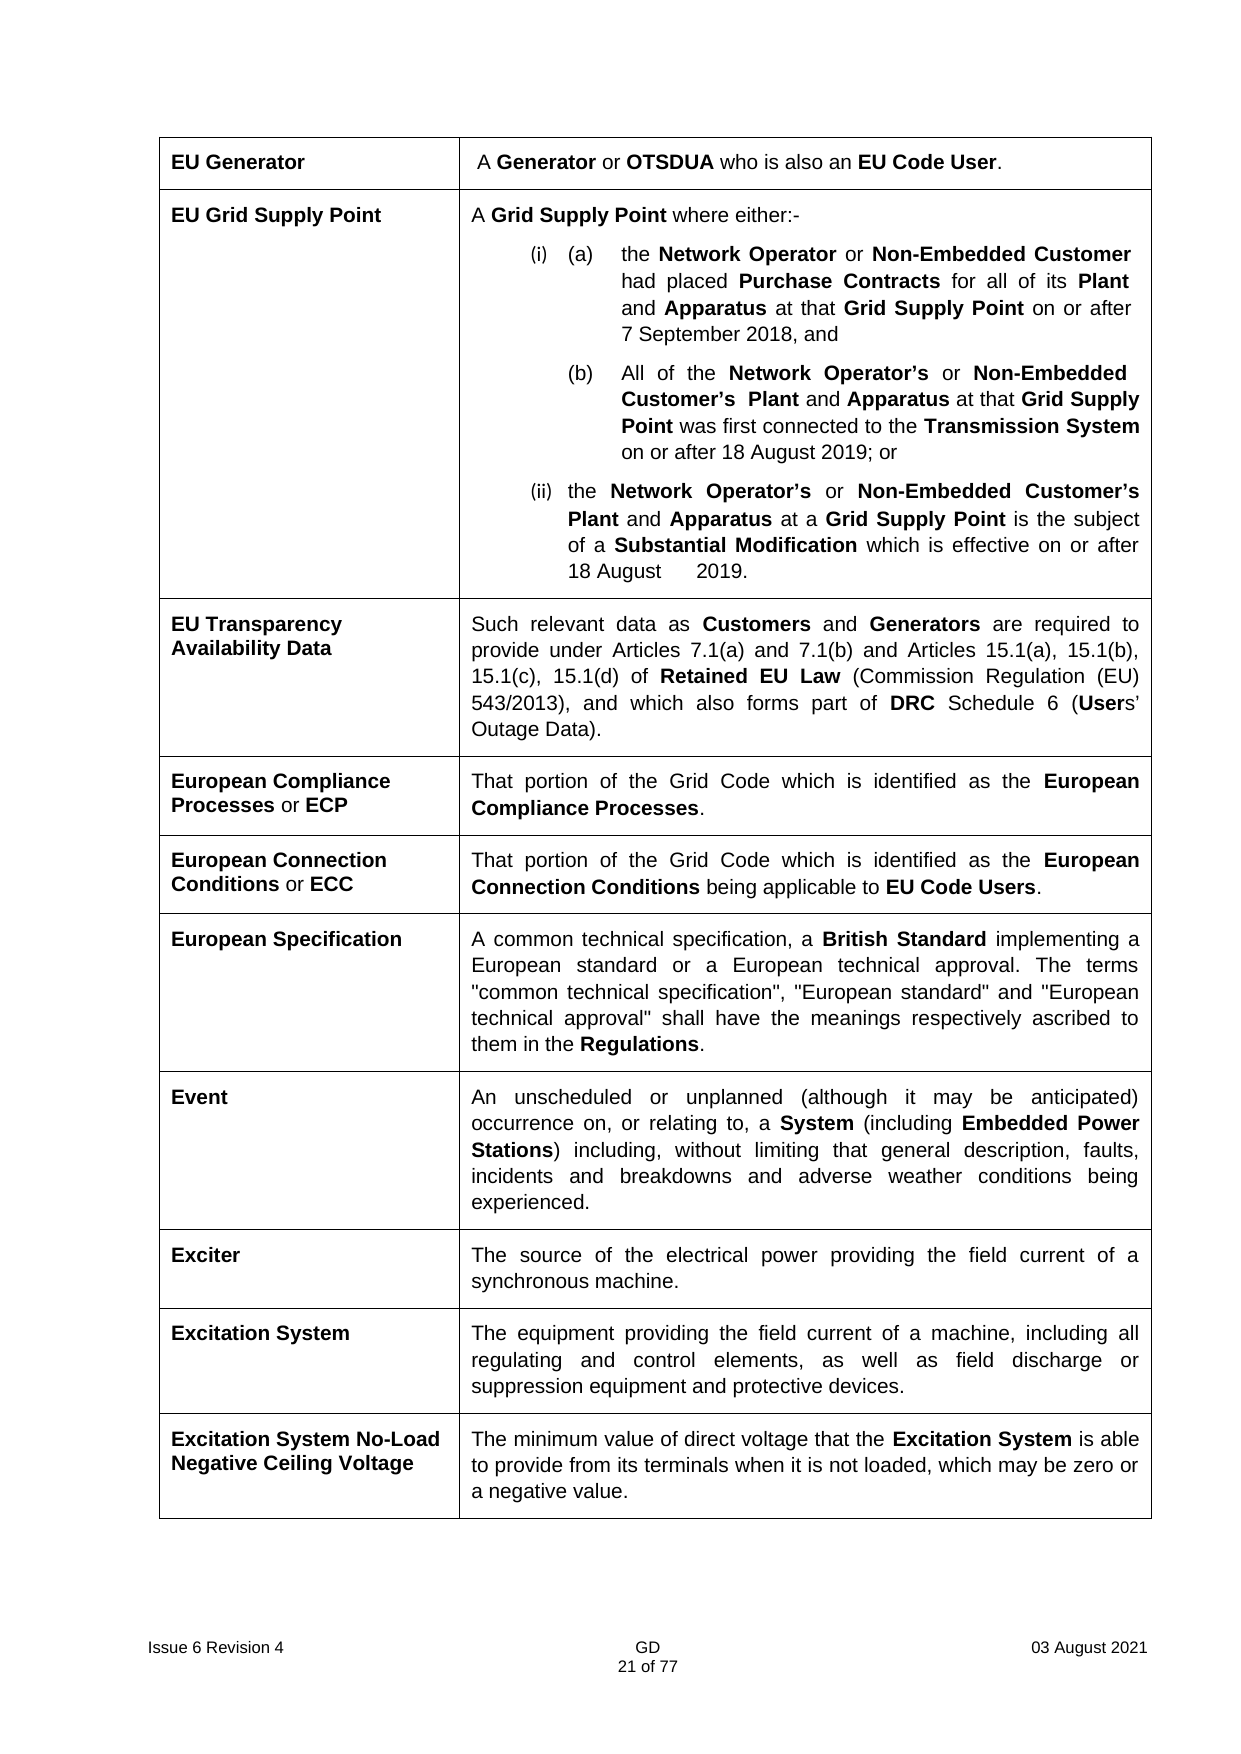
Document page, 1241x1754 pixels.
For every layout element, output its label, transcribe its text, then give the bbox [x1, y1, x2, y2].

table_cell Excitation System [160, 1309, 459, 1413]
table_cell A Generator or OTSDUA who is also an EU Code User. [460, 138, 1151, 189]
table_cell The equipment providing the field current of a machine, including all regulating and control elements, as well as field discharge or suppression equipment and protective devices. [460, 1309, 1151, 1413]
table_cell Such relevant data as Customers and Generators are required to provide under Articles 7.1(a) and 7.1(b) and Articles 15.1(a), 15.1(b), 15.1(c), 15.1(d) of Retained EU Law (Commission Regulation (EU) 543/2013), and which also forms part of DRC Schedule 6 (Users’ Outage Data). [460, 599, 1151, 756]
table_cell The source of the electrical power providing the field current of a synchronous machine. [460, 1230, 1151, 1308]
table_cell A common technical specification, a British Standard implementing a European standard or a European technical approval. The terms "common technical specification", "European standard" and "European technical approval" shall have the meanings respectively ascribed to them in the Regulations. [460, 914, 1151, 1071]
table_cell European Compliance Processes or ECP [160, 757, 459, 834]
table_cell The minimum value of direct voltage that the Excitation System is able to provide from its terminals when it is not loaded, which may be zero or a negative value. [460, 1414, 1151, 1518]
table_cell European Specification [160, 914, 459, 1071]
table_cell Exciter [160, 1230, 459, 1308]
table_cell EU Generator [160, 138, 459, 189]
table_cell A Grid Supply Point where either:- (a) the Network Operator or Non-Embedded Customer had placed Purchase Contracts for all of its Plant and Apparatus at that Grid Supply Point on or after 7 September 2018, and All of the Network Operator’s or Non-Embedded Customer’s Plant and Apparatus at that Grid Supply Point was first connected to the Transmission System on or after 18 August 2019; or the Network Operator’s or Non-Embedded Customer’s Plant and Apparatus at a Grid Supply Point is the subject of a Substantial Modification which is effective on or after 18 August 2019. [460, 190, 1151, 598]
table_cell Event [160, 1072, 459, 1229]
table_cell EU Grid Supply Point [160, 190, 459, 598]
table_cell European Connection Conditions or ECC [160, 836, 459, 913]
table_cell An unscheduled or unplanned (although it may be anticipated) occurrence on, or relating to, a System (including Embedded Power Stations) including, without limiting that general description, faults, incidents and breakdowns and adverse weather conditions being experienced. [460, 1072, 1151, 1229]
table_cell That portion of the Grid Code which is identified as the European Connection Conditions being applicable to EU Code Users. [460, 836, 1151, 913]
table_cell Excitation System No-Load Negative Ceiling Voltage [160, 1414, 459, 1518]
table_cell EU Transparency Availability Data [160, 599, 459, 756]
table_cell That portion of the Grid Code which is identified as the European Compliance Processes. [460, 757, 1151, 834]
